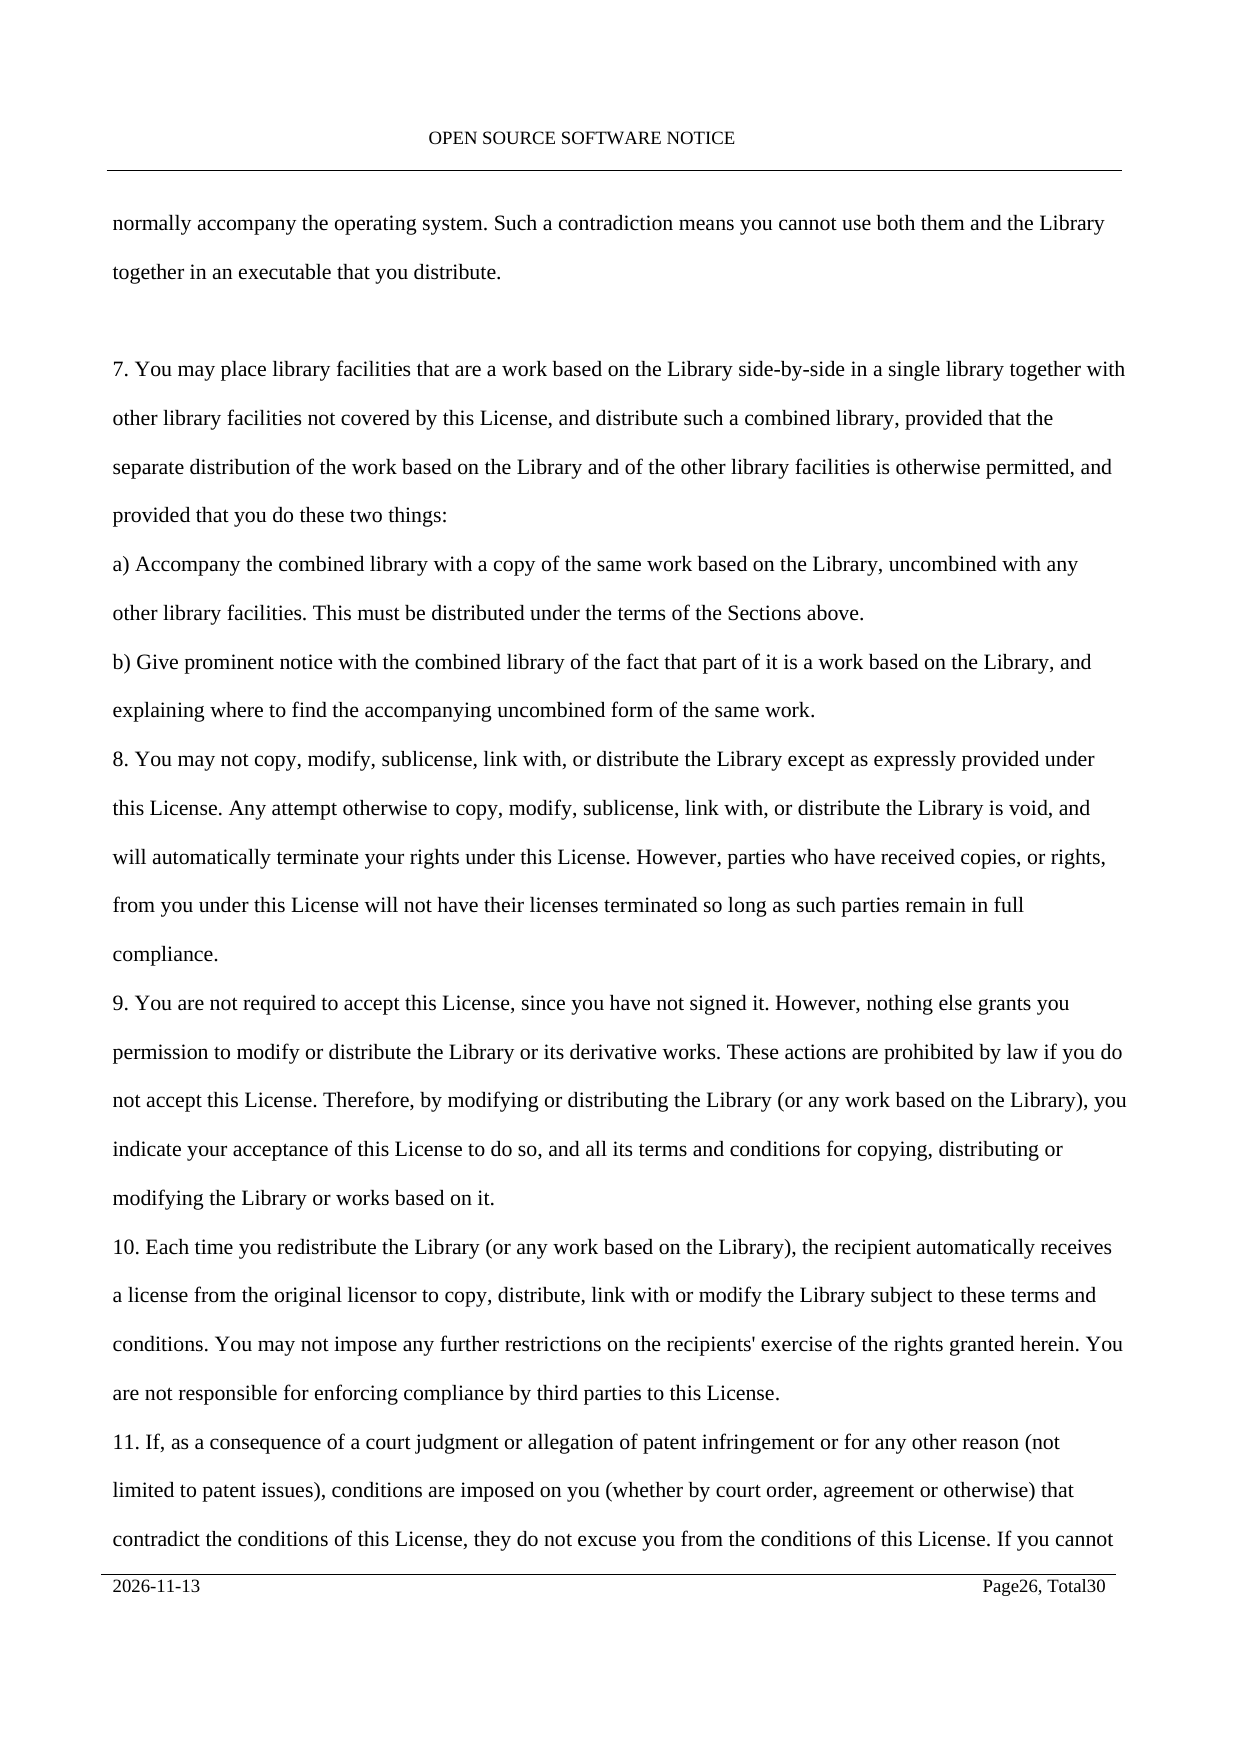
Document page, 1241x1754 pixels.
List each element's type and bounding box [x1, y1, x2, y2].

text [112, 206, 1128, 1555]
